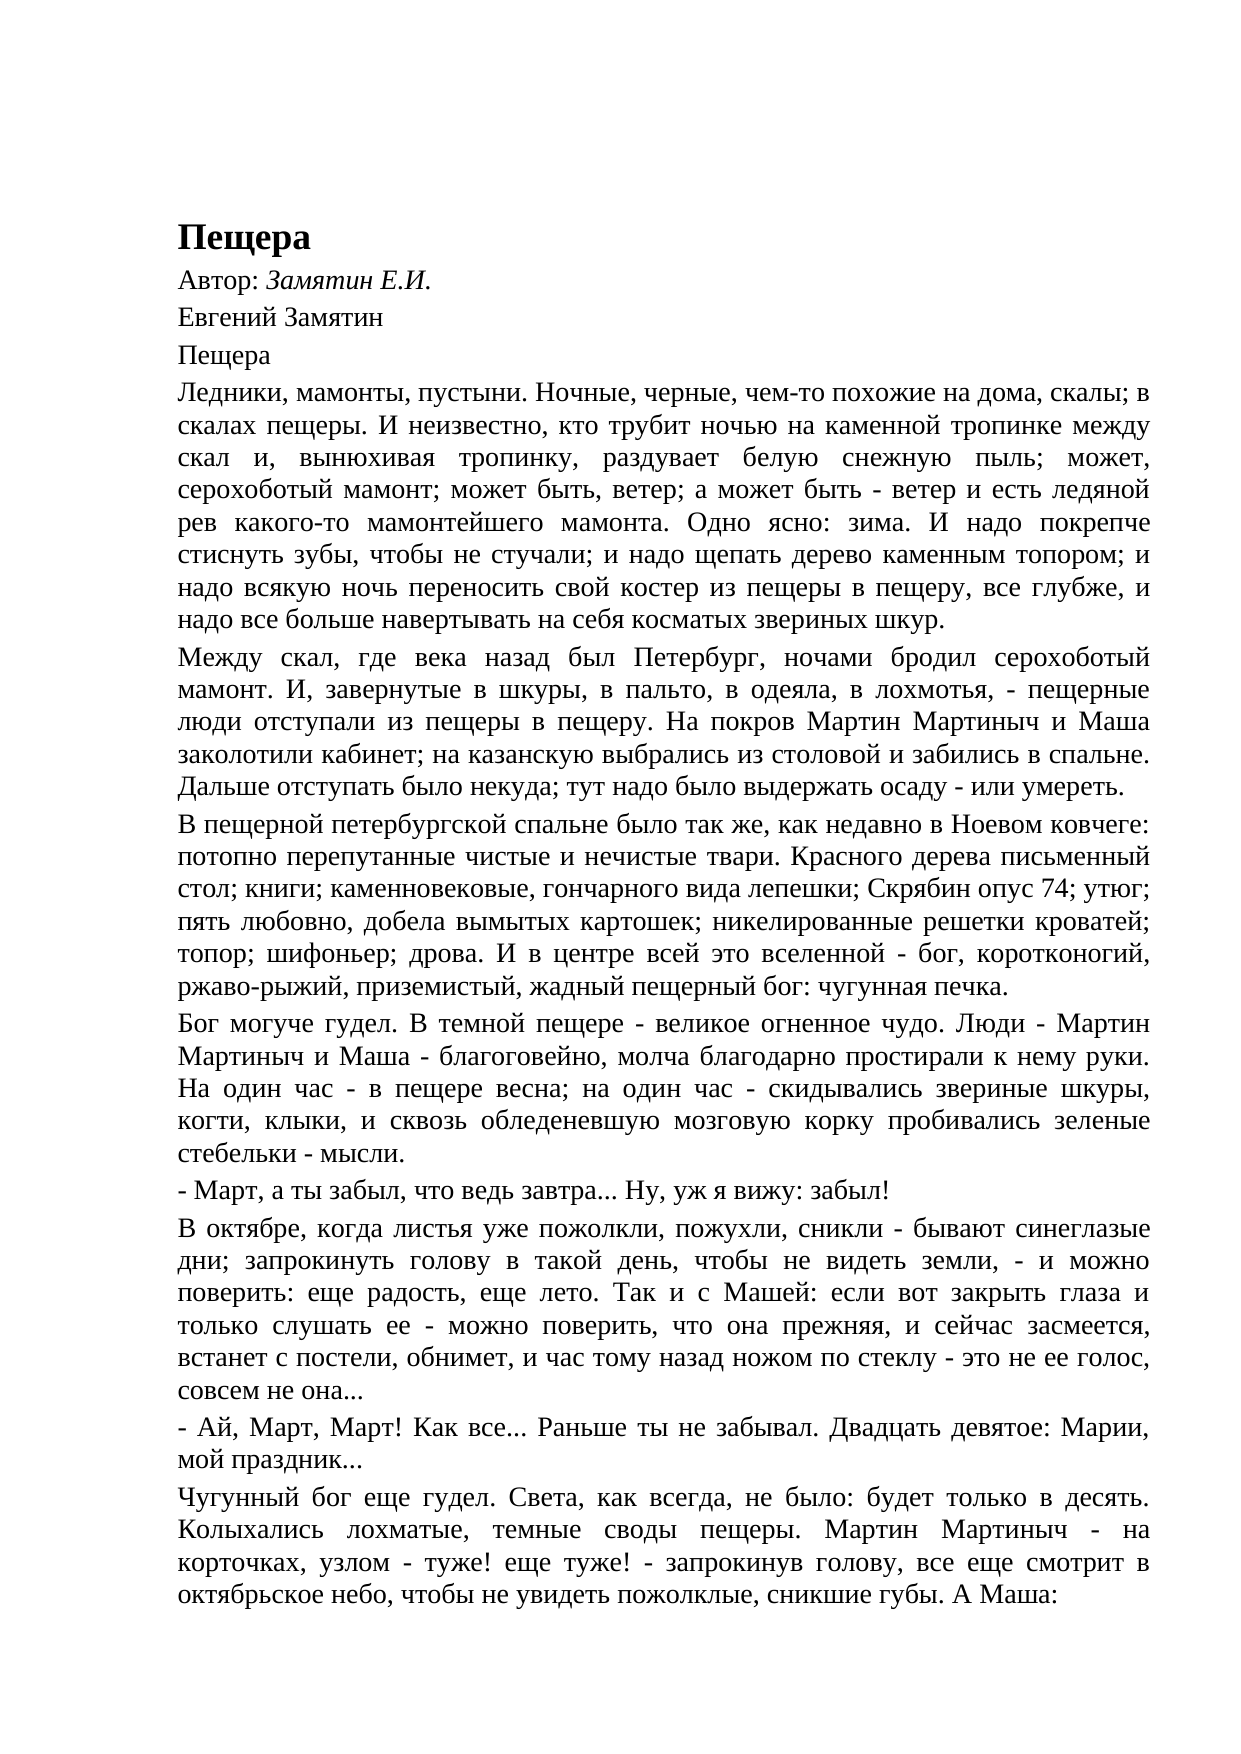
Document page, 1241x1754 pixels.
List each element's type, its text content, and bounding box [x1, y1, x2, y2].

text В пещерной петербургской спальне было так же, как недавно в Ноевом ковчеге: потопно перепутанные чистые и нечистые твари. Красного дерева письменный стол; книги; каменновековые, гончарного вида лепешки; Скрябин опус 74; утюг; пять любовно, добела вымытых картошек; никелированные решетки кроватей; топор; шифоньер; дрова. И в центре всей это вселенной - бог, коротконогий, ржаво-рыжий, приземистый, жадный пещерный бог: чугунная печка. [177, 807, 1152, 1001]
subtitle Пещера [177, 214, 1152, 258]
text Евгений Замятин [177, 300, 1152, 333]
text Пещера [177, 338, 1152, 370]
text - Ай, Март, Март! Как все... Раньше ты не забывал. Двадцать девятое: Марии, мой праздник... [177, 1410, 1152, 1475]
text Между скал, где века назад был Петербург, ночами бродил серохоботый мамонт. И, завернутые в шкуры, в пальто, в одеяла, в лохмотья, - пещерные люди отступали из пещеры в пещеру. На покров Мартин Мартиныч и Маша заколотили кабинет; на казанскую выбрались из столовой и забились в спальне. Дальше отступать было некуда; тут надо было выдержать осаду - или умереть. [177, 639, 1152, 802]
text Чугунный бог еще гудел. Света, как всегда, не было: будет только в десять. Колыхались лохматые, темные своды пещеры. Мартин Мартиныч - на корточках, узлом - туже! еще туже! - запрокинув голову, все еще смотрит в октябрьское небо, чтобы не увидеть пожолклые, сникшие губы. А Маша: [177, 1480, 1152, 1610]
text Бог могуче гудел. В темной пещере - великое огненное чудо. Люди - Мартин Мартиныч и Маша - благоговейно, молча благодарно простирали к нему руки. На один час - в пещере весна; на один час - скидывались звериные шкуры, когти, клыки, и сквозь обледеневшую мозговую корку пробивались зеленые стебельки - мысли. [177, 1006, 1152, 1168]
text Автор: Замятин Е.И. [177, 263, 1152, 295]
text В октябре, когда листья уже пожолкли, пожухли, сникли - бывают синеглазые дни; запрокинуть голову в такой день, чтобы не видеть земли, - и можно поверить: еще радость, еще лето. Так и с Машей: если вот закрыть глаза и только слушать ее - можно поверить, что она прежняя, и сейчас засмеется, встанет с постели, обнимет, и час тому назад ножом по стеклу - это не ее голос, совсем не она... [177, 1211, 1152, 1405]
text Ледники, мамонты, пустыни. Ночные, черные, чем-то похожие на дома, скалы; в скалах пещеры. И неизвестно, кто трубит ночью на каменной тропинке между скал и, вынюхивая тропинку, раздувает белую снежную пыль; может, серохоботый мамонт; может быть, ветер; а может быть - ветер и есть ледяной рев какого-то мамонтейшего мамонта. Одно ясно: зима. И надо покрепче стиснуть зубы, чтобы не стучали; и надо щепать дерево каменным топором; и надо всякую ночь переносить свой костер из пещеры в пещеру, все глубже, и надо все больше навертывать на себя косматых звериных шкур. [177, 375, 1152, 634]
text - Март, а ты забыл, что ведь завтра... Ну, уж я вижу: забыл! [177, 1173, 1152, 1206]
